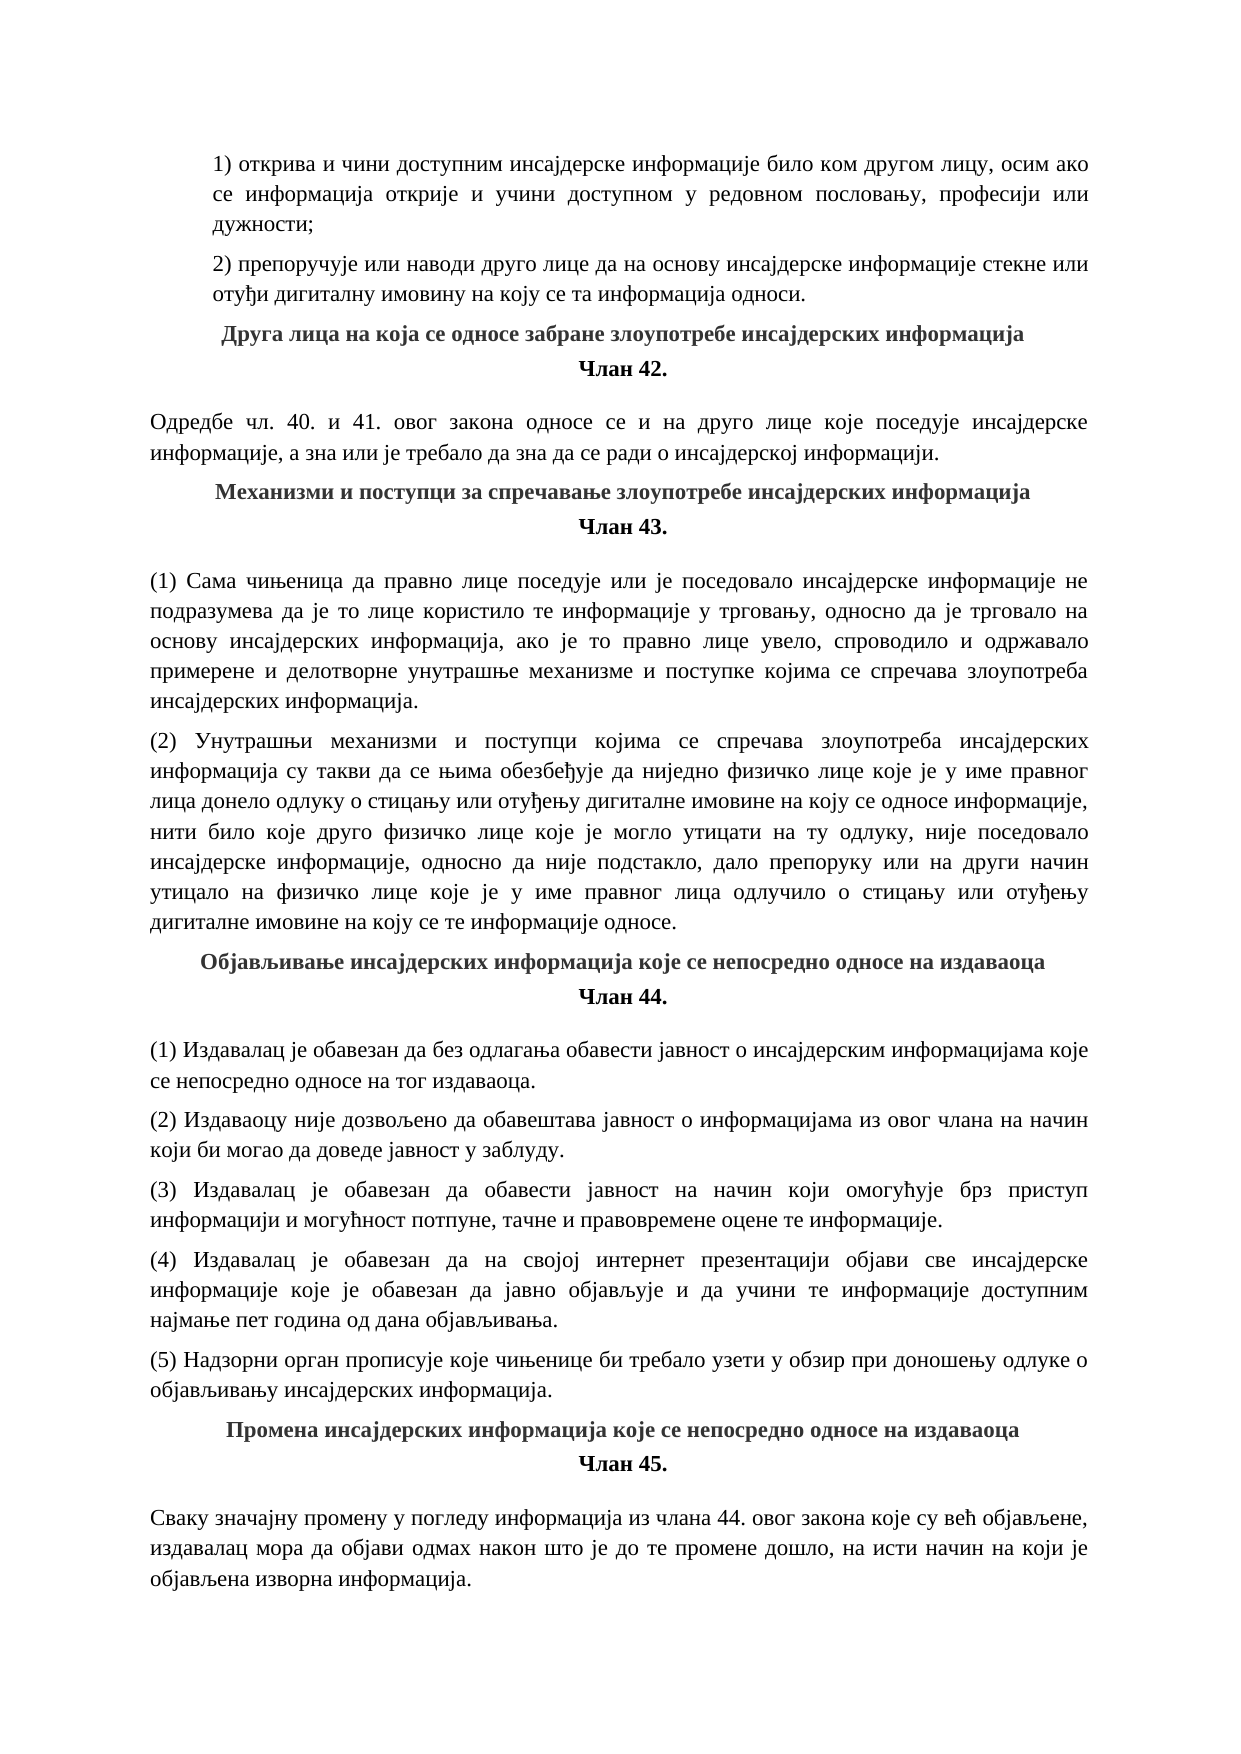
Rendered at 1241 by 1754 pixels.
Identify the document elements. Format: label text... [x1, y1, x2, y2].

text Сваку значајну промену у погледу информација из члана 44. овог закона које су већ објављене, издавалац мора да објави одмах након што је до те промене дошло, на исти начин на који је објављена изворна информација. [150, 1504, 1090, 1591]
text (5) Надзорни орган прописује које чињенице би требало узети у обзир при доношењу одлуке о објављивању инсајдерских информација. [150, 1346, 1090, 1402]
text (4) Издавалац је обавезан да на својој интернет презентацији објави све инсајдерске информације које је обавезан да јавно објављује и да учини те информације доступним најмање пет година од дана објављивања. [150, 1246, 1090, 1333]
text Механизми и поступци за спречавање злоупотребе инсајдерских информација [150, 478, 1090, 504]
text (1) Сама чињеница да правно лице поседује или је поседовало инсајдерске информације не подразумева да је то лице користило те информације у трговању, односно да је трговало на основу инсајдерских информација, ако је то правно лице увело, спроводило и одржавало примерене и делотворне унутрашње механизме и поступке којима се спречава злоупотреба инсајдерских информација. [150, 567, 1090, 714]
text 1) открива и чини доступним инсајдерске информације било ком другом лицу, осим ако се информација открије и учини доступном у редовном пословању, професији или дужности; [212, 150, 1090, 237]
text Члан 45. [150, 1451, 1090, 1477]
text Објављивање инсајдерских информација које се непосредно односе на издаваоца [150, 948, 1090, 974]
text Члан 42. [150, 355, 1090, 381]
text (1) Издавалац је обавезан да без одлагања обавести јавност о инсајдерским информацијама које се непосредно односе на тог издаваоца. [150, 1036, 1090, 1093]
text Друга лица на која се односе забране злоупотребе инсајдерских информација [150, 320, 1090, 346]
text Члан 44. [150, 983, 1090, 1009]
text 2) препоручује или наводи друго лице да на основу инсајдерске информације стекне или отуђи дигиталну имовину на коју се та информација односи. [212, 250, 1090, 307]
text (3) Издавалац је обавезан да обавести јавност на начин који омогућује брз приступ информацији и могућност потпуне, тачне и правовремене оцене те информације. [150, 1176, 1090, 1233]
text (2) Издаваоцу није дозвољено да обавештава јавност о информацијама из овог члана на начин који би могао да доведе јавност у заблуду. [150, 1106, 1090, 1163]
text Промена инсајдерских информација које се непосредно односе на издаваоца [150, 1416, 1090, 1442]
text (2) Унутрашњи механизми и поступци којима се спречава злоупотреба инсајдерских информација су такви да се њима обезбеђује да ниједно физичко лице које је у име правног лица донело одлуку о стицању или отуђењу дигиталне имовине на коју се односе информације, нити било које друго физичко лице које је могло утицати на ту одлуку, није поседовало инсајдерске информације, односно да није подстакло, дало препоруку или на други начин утицало на физичко лице које је у име правног лица одлучило о стицању или отуђењу дигиталне имовине на коју се те информације односе. [150, 727, 1090, 935]
text Члан 43. [150, 513, 1090, 539]
text Одредбе чл. 40. и 41. овог закона односе се и на друго лице које поседује инсајдерске информације, а зна или је требало да зна да се ради о инсајдерској информацији. [150, 408, 1090, 465]
